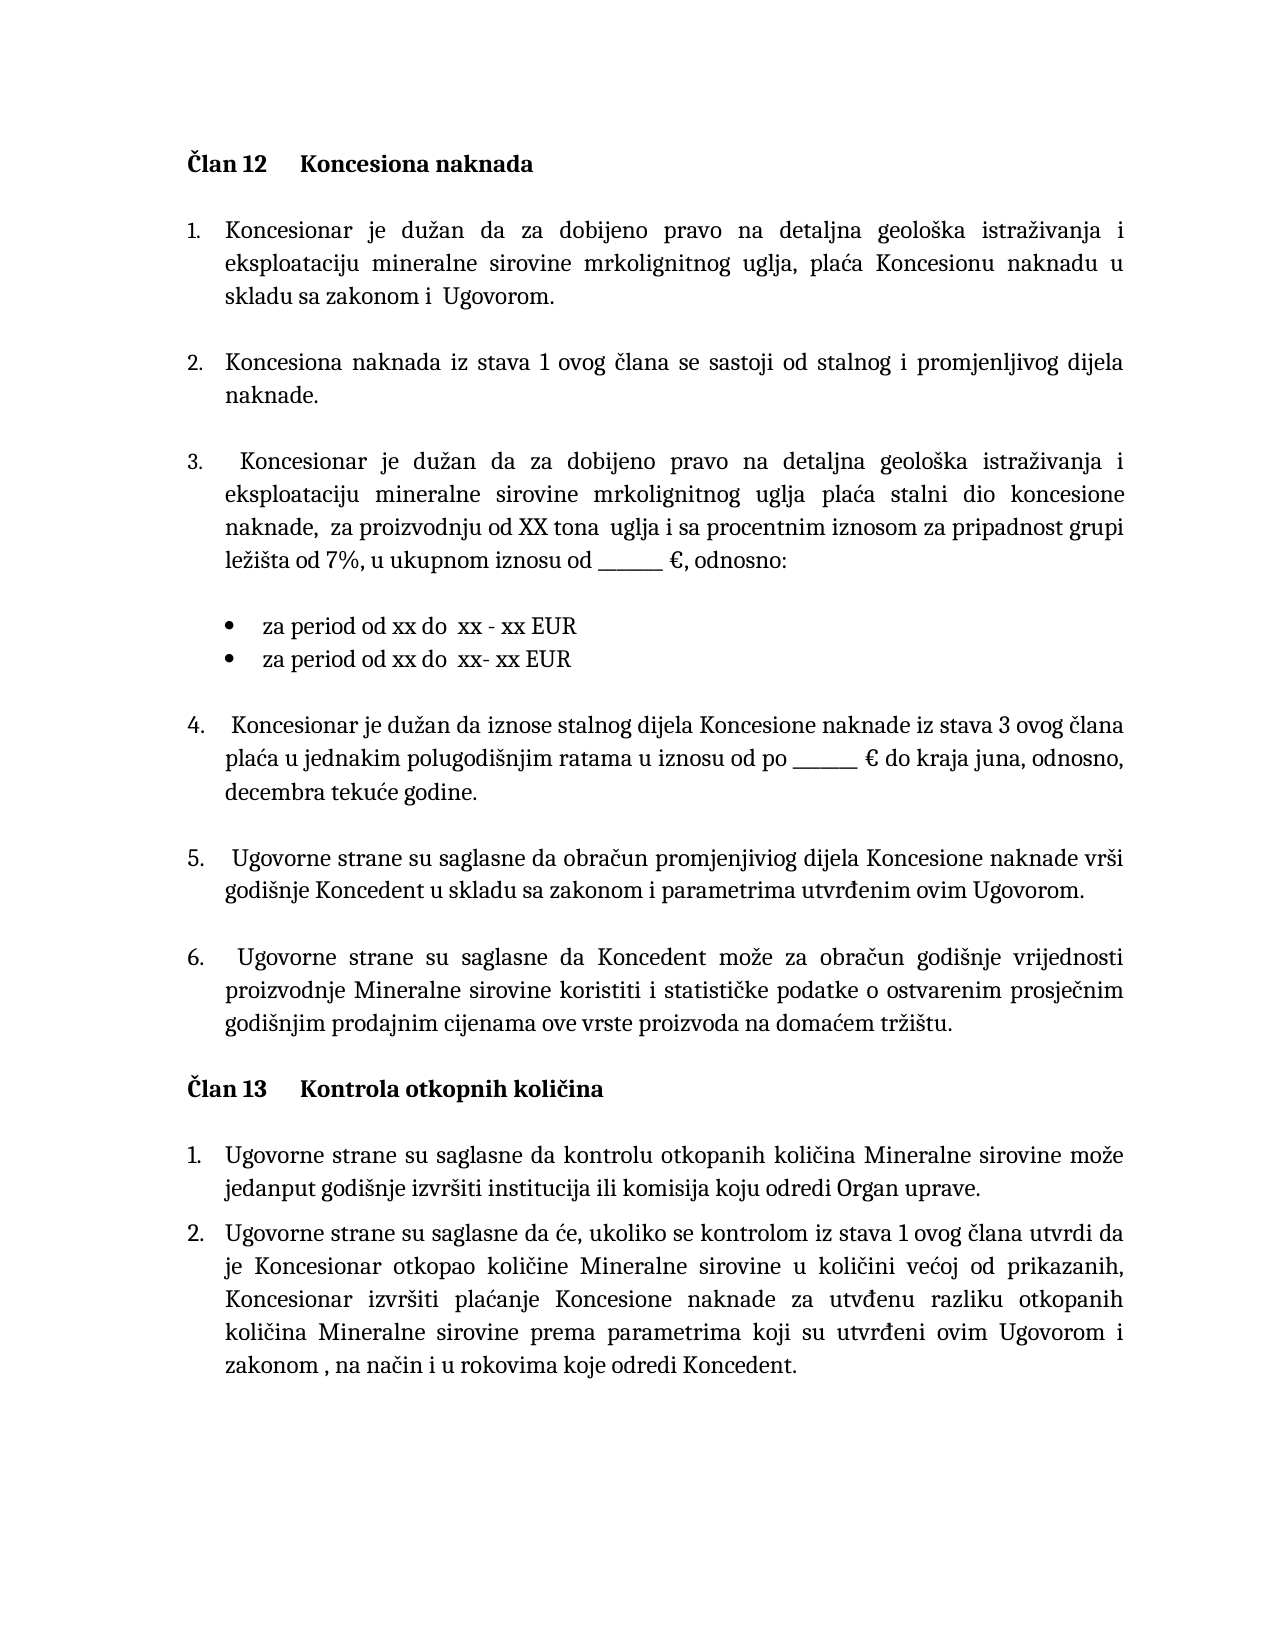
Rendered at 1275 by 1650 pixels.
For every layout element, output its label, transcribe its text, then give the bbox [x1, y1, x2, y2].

list Kontrola otkopnih količina [187, 1074, 1125, 1103]
list Koncesionar je dužan da za dobijeno pravo na detaljna geološka istraživanja i eksploataciju mineralne sirovine mrkolignitnog uglja plaća stalni dio koncesione naknade, za proizvodnju od XX tona uglja i sa procentnim iznosom za pripadnost grupi ležišta od 7%, u ukupnom iznosu od _______ €, odnosno: [187, 447, 1125, 575]
list za period od xx do xx- xx EUR [225, 645, 1125, 674]
list Ugovorne strane su saglasne da Koncedent može za obračun godišnje vrijednosti proizvodnje Mineralne sirovine koristiti i statističke podatke o ostvarenim prosječnim godišnjim prodajnim cijenama ove vrste proizvoda na domaćem tržištu. [187, 942, 1125, 1037]
list Ugovorne strane su saglasne da će, ukoliko se kontrolom iz stava 1 ovog člana utvrdi da je Koncesionar otkopao količine Mineralne sirovine u količini većoj od prikazanih, Koncesionar izvršiti plaćanje Koncesione naknade za utvđenu razliku otkopanih količina Mineralne sirovine prema parametrima koji su utvrđeni ovim Ugovorom i zakonom , na način i u rokovima koje odredi Koncedent. [187, 1219, 1125, 1380]
list Ugovorne strane su saglasne da kontrolu otkopanih količina Mineralne sirovine može jedanput godišnje izvršiti institucija ili komisija koju odredi Organ uprave. [187, 1141, 1125, 1202]
list Koncesiona naknada [187, 150, 1125, 179]
list Koncesiona naknada iz stava 1 ovog člana se sastoji od stalnog i promjenljivog dijela naknade. [187, 348, 1125, 410]
list za period od xx do xx - xx EUR [225, 612, 1125, 641]
list Ugovorne strane su saglasne da obračun promjenjiviog dijela Koncesione naknade vrši godišnje Koncedent u skladu sa zakonom i parametrima utvrđenim ovim Ugovorom. [187, 843, 1125, 905]
list Koncesionar je dužan da iznose stalnog dijela Koncesione naknade iz stava 3 ovog člana plaća u jednakim polugodišnjim ratama u iznosu od po _______ € do kraja juna, odnosno, decembra tekuće godine. [187, 711, 1125, 806]
list Koncesionar je dužan da za dobijeno pravo na detaljna geološka istraživanja i eksploataciju mineralne sirovine mrkolignitnog uglja, plaća Koncesionu naknadu u skladu sa zakonom i Ugovorom. [187, 216, 1125, 311]
